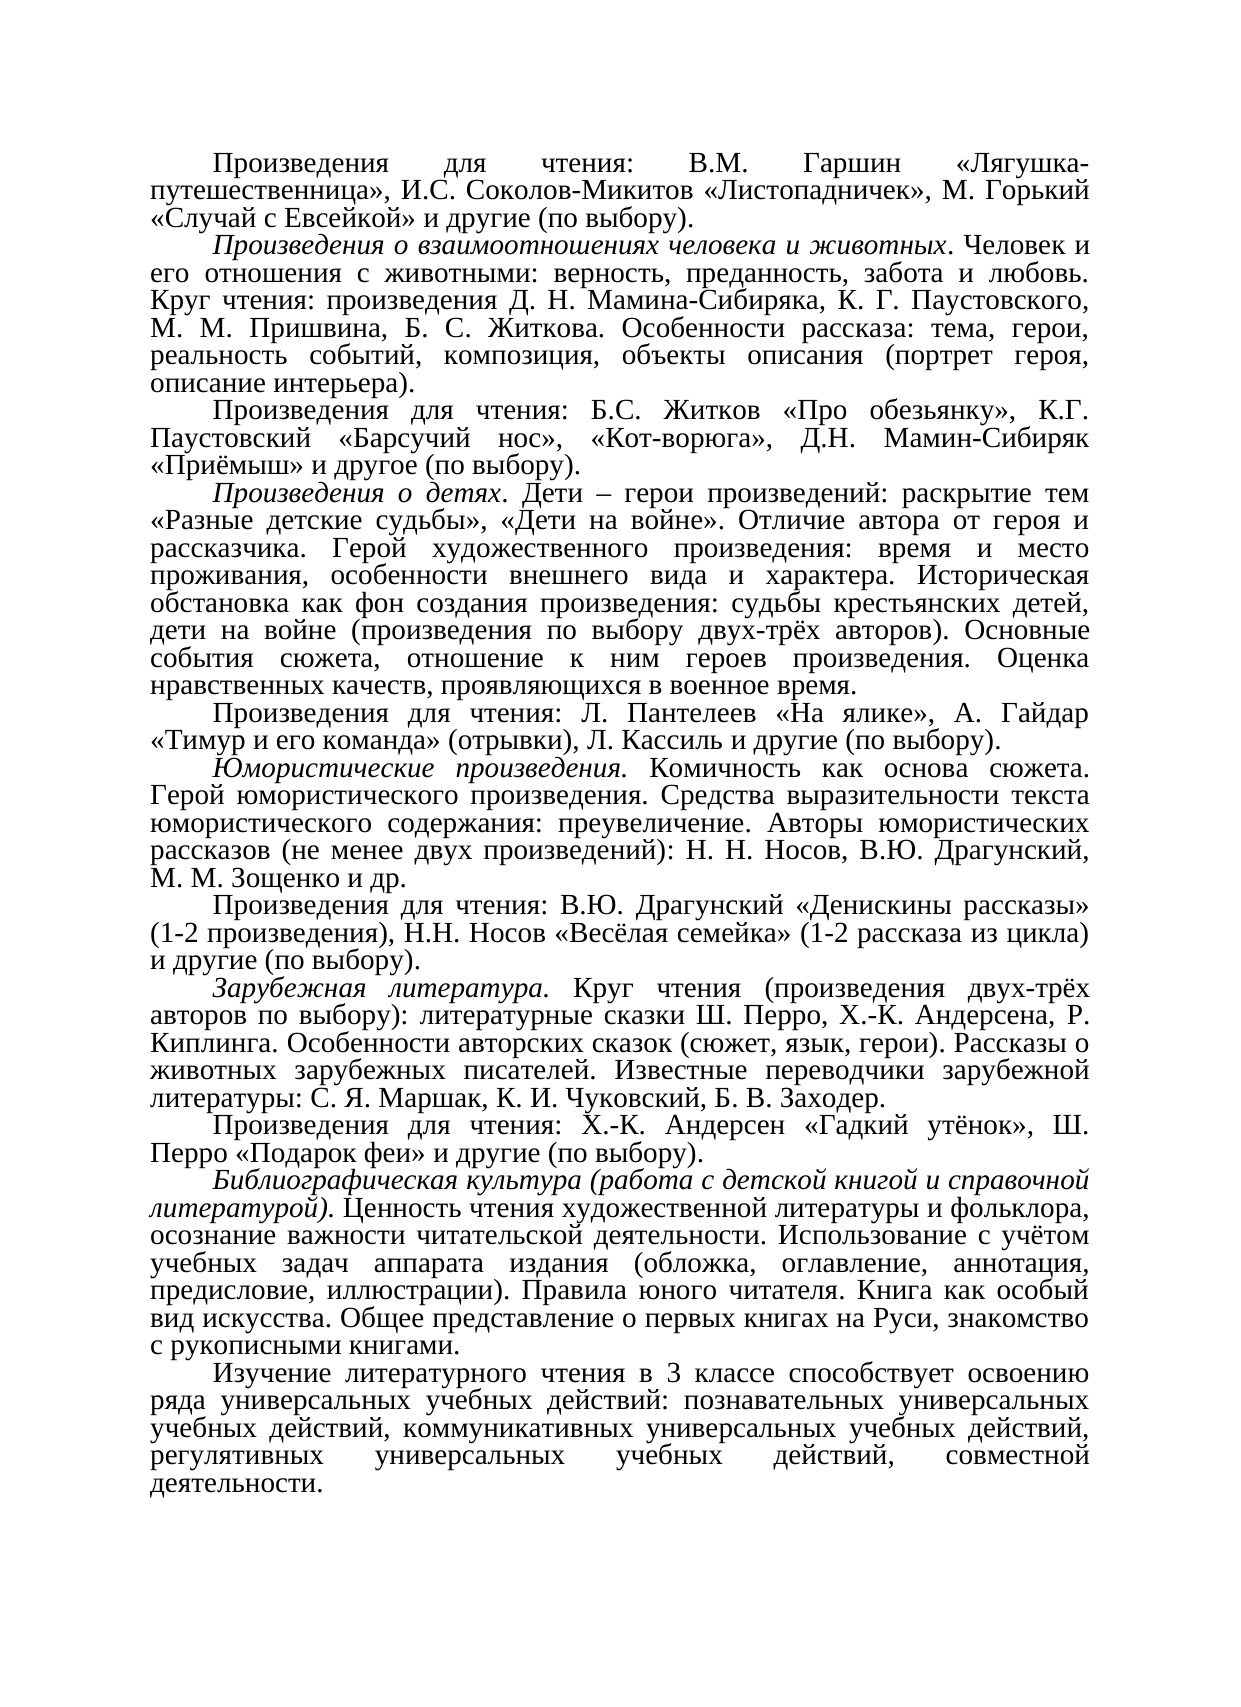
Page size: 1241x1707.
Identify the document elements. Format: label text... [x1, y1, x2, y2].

text Произведения для чтения: В.М. Гаршин «Лягушка-путешественница», И.С. Соколов-Микитов «Листопадничек», М. Горький «Случай с Евсейкой» и другие (по выбору). [150, 150, 1090, 232]
text Изучение литературного чтения в 3 классе способствует освоению ряда универсальных учебных действий: познавательных универсальных учебных действий, коммуникативных универсальных учебных действий, регулятивных универсальных учебных действий, совместной деятельности. [150, 1360, 1090, 1497]
text Юмористические произведения. Комичность как основа сюжета. Герой юмористического произведения. Средства выразительности текста юмористического содержания: преувеличение. Авторы юмористических рассказов (не менее двух произведений): Н. Н. Носов, В.Ю. Драгунский, М. М. Зощенко и др. [150, 755, 1090, 892]
text Произведения о взаимоотношениях человека и животных. Человек и его отношения с животными: верность, преданность, забота и любовь. Круг чтения: произведения Д. Н. Мамина-Сибиряка, К. Г. Паустовского, М. М. Пришвина, Б. С. Житкова. Особенности рассказа: тема, герои, реальность событий, композиция, объекты описания (портрет героя, описание интерьера). [150, 232, 1090, 397]
text Произведения о детях. Дети – герои произведений: раскрытие тем «Разные детские судьбы», «Дети на войне». Отличие автора от героя и рассказчика. Герой художественного произведения: время и место проживания, особенности внешнего вида и характера. Историческая обстановка как фон создания произведения: судьбы крестьянских детей, дети на войне (произведения по выбору двух-трёх авторов). Основные события сюжета, отношение к ним героев произведения. Оценка нравственных качеств, проявляющихся в военное время. [150, 480, 1090, 700]
text Библиографическая культура (работа с детской книгой и справочной литературой). Ценность чтения художественной литературы и фольклора, осознание важности читательской деятельности. Использование с учётом учебных задач аппарата издания (обложка, оглавление, аннотация, предисловие, иллюстрации). Правила юного читателя. Книга как особый вид искусства. Общее представление о первых книгах на Руси, знакомство с рукописными книгами. [150, 1167, 1090, 1360]
text Произведения для чтения: Х.-К. Андерсен «Гадкий утёнок», Ш. Перро «Подарок феи» и другие (по выбору). [150, 1112, 1090, 1167]
text Произведения для чтения: Б.С. Житков «Про обезьянку», К.Г. Паустовский «Барсучий нос», «Кот-ворюга», Д.Н. Мамин-Сибиряк «Приёмыш» и другое (по выбору). [150, 397, 1090, 480]
text Произведения для чтения: В.Ю. Драгунский «Денискины рассказы» (1-2 произведения), Н.Н. Носов «Весёлая семейка» (1-2 рассказа из цикла) и другие (по выбору). [150, 892, 1090, 975]
text Зарубежная литература. Круг чтения (произведения двух-трёх авторов по выбору): литературные сказки Ш. Перро, Х.-К. Андерсена, Р. Киплинга. Особенности авторских сказок (сюжет, язык, герои). Рассказы о животных зарубежных писателей. Известные переводчики зарубежной литературы: С. Я. Маршак, К. И. Чуковский, Б. В. Заходер. [150, 975, 1090, 1112]
text Произведения для чтения: Л. Пантелеев «На ялике», А. Гайдар «Тимур и его команда» (отрывки), Л. Кассиль и другие (по выбору). [150, 700, 1090, 755]
